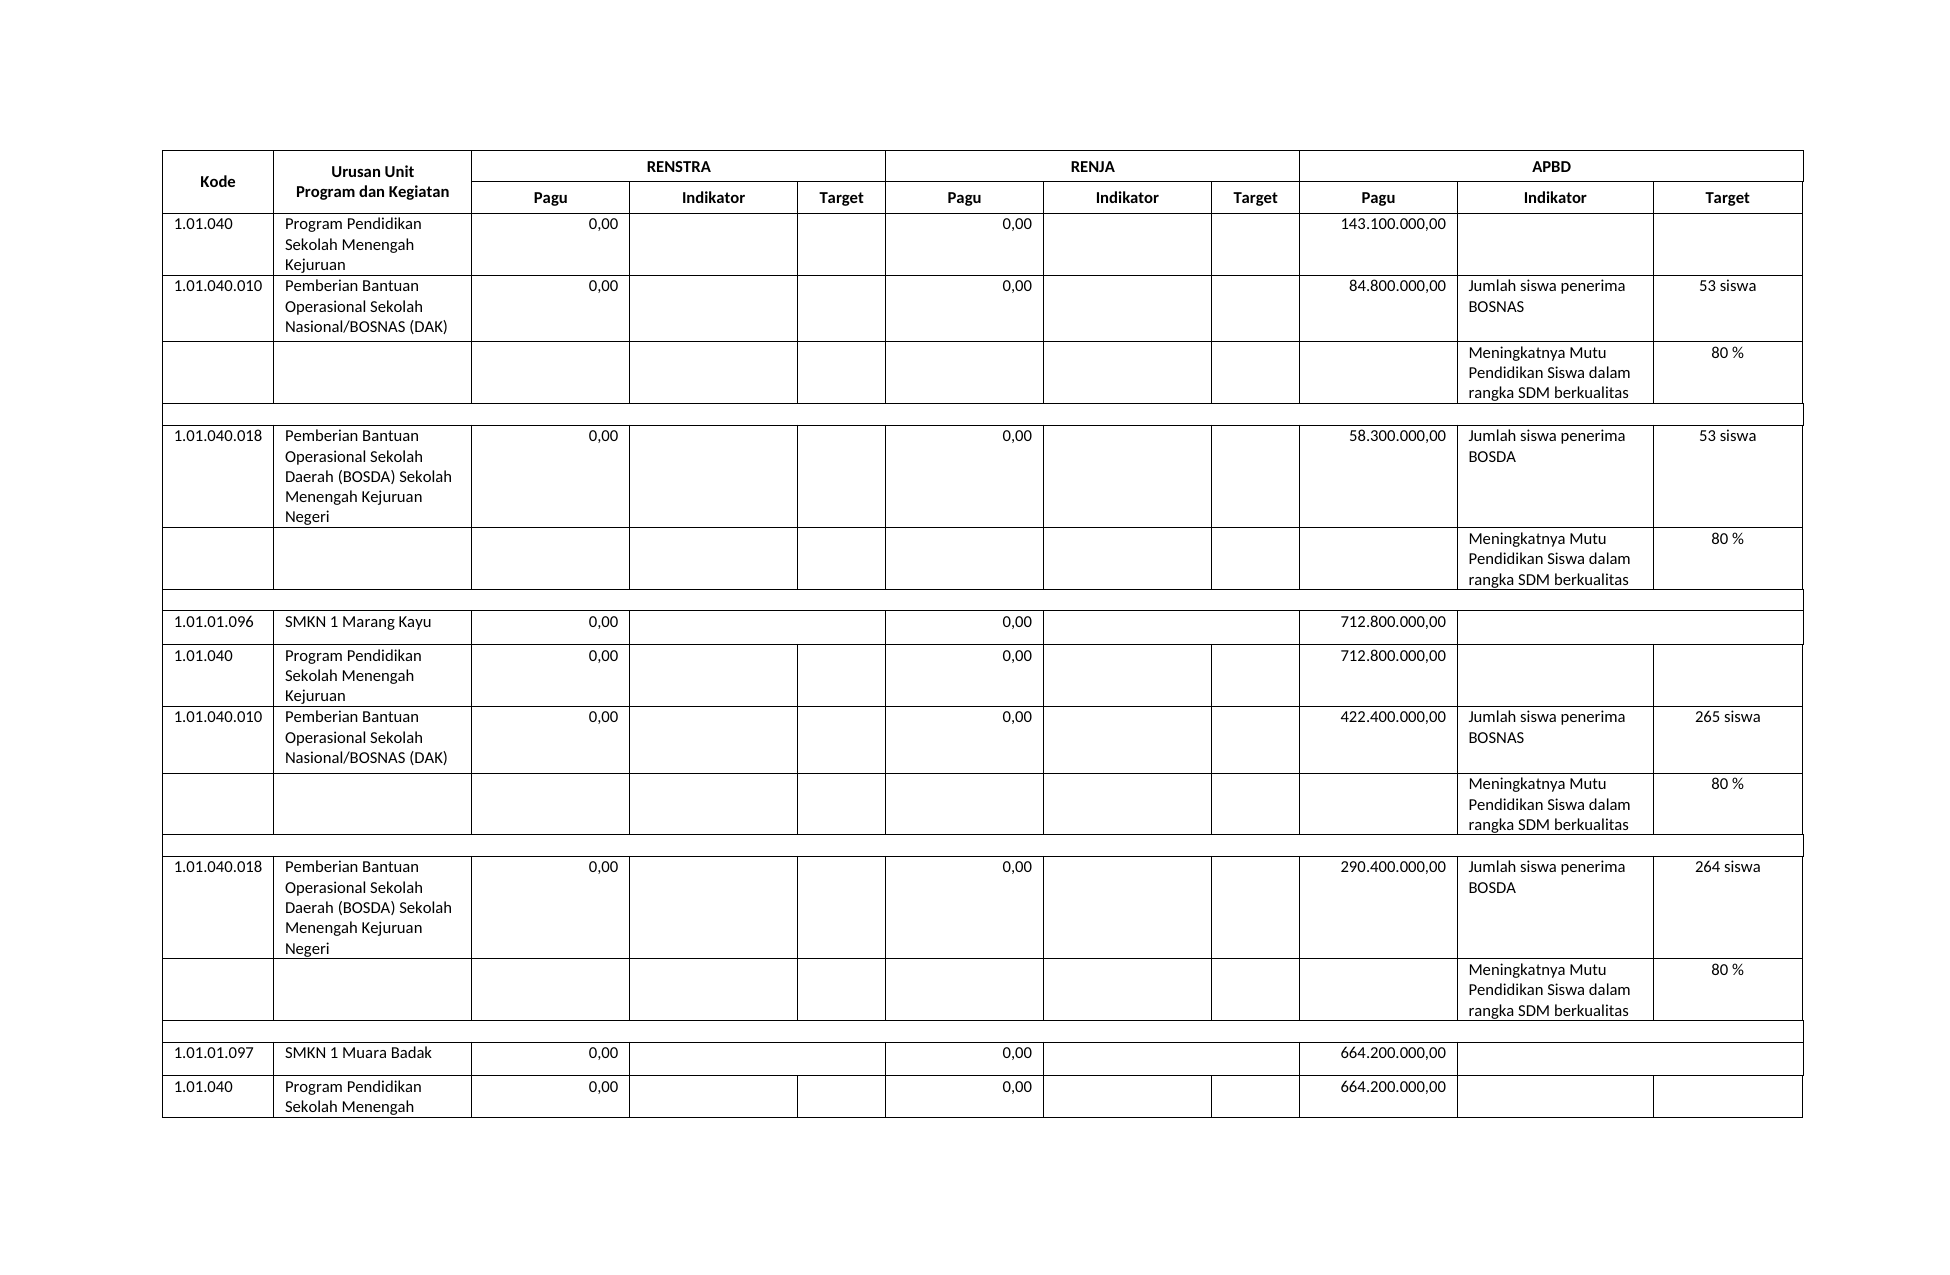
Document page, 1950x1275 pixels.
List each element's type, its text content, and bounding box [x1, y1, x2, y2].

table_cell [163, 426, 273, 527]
table_header RENSTRA [472, 151, 885, 181]
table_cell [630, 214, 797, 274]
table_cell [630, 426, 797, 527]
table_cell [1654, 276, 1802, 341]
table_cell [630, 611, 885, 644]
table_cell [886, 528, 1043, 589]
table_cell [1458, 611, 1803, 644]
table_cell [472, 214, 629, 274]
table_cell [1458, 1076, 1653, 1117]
table_cell Pagu [1300, 182, 1457, 212]
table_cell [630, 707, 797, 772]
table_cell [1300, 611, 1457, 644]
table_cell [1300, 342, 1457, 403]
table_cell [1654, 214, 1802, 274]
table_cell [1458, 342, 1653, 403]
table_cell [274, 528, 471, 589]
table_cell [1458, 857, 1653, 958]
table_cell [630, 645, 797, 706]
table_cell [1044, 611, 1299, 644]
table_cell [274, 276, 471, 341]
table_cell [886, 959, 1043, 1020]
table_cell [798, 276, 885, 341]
table_cell Indikator [1458, 182, 1653, 212]
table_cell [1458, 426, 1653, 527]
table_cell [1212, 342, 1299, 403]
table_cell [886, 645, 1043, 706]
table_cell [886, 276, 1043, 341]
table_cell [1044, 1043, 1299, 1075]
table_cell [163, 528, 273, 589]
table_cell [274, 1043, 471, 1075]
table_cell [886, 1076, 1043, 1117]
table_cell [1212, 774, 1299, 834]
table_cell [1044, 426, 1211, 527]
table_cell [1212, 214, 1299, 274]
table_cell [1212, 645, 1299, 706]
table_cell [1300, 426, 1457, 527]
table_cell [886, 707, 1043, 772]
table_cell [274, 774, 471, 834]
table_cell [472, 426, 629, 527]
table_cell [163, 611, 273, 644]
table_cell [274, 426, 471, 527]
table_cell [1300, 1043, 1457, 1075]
table_cell Pagu [886, 182, 1043, 212]
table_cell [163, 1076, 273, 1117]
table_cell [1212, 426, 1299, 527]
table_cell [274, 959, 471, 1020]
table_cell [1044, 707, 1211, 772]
table_cell Target [1212, 182, 1299, 212]
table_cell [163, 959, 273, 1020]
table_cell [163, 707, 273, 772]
table_header Kode [163, 151, 273, 212]
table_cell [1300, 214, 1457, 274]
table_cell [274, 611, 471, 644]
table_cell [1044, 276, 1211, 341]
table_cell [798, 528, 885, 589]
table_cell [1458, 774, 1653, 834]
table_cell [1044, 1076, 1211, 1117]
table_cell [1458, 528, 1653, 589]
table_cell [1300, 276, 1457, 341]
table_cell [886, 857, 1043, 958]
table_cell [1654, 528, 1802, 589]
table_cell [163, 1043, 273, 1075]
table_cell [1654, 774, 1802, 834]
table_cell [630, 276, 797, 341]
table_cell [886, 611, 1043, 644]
table_cell Target [1654, 182, 1802, 212]
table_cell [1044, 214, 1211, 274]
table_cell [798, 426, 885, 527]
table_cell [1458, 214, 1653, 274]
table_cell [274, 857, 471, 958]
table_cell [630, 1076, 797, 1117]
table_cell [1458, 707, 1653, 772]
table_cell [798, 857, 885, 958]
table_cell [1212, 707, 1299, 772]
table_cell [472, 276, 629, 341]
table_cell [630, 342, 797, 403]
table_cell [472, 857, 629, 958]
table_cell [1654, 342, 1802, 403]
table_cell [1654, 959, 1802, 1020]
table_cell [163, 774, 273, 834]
table_cell Indikator [1044, 182, 1211, 212]
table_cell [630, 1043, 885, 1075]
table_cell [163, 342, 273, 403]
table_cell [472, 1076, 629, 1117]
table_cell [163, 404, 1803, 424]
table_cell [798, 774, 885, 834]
table_cell Pagu [472, 182, 629, 212]
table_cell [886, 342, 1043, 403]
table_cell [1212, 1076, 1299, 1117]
table_cell Target [798, 182, 885, 212]
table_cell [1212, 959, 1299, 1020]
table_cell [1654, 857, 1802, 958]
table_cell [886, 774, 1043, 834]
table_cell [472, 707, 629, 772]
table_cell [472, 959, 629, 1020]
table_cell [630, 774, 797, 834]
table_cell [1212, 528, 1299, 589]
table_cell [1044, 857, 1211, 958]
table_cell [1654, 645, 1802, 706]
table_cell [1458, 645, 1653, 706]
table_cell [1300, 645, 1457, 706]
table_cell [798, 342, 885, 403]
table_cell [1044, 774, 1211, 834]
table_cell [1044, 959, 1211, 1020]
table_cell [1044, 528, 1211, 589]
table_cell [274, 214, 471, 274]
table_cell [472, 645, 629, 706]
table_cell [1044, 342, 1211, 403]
table_header Urusan Unit Program dan Kegiatan [274, 151, 471, 212]
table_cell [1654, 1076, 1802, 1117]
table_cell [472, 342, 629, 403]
table_header RENJA [886, 151, 1299, 181]
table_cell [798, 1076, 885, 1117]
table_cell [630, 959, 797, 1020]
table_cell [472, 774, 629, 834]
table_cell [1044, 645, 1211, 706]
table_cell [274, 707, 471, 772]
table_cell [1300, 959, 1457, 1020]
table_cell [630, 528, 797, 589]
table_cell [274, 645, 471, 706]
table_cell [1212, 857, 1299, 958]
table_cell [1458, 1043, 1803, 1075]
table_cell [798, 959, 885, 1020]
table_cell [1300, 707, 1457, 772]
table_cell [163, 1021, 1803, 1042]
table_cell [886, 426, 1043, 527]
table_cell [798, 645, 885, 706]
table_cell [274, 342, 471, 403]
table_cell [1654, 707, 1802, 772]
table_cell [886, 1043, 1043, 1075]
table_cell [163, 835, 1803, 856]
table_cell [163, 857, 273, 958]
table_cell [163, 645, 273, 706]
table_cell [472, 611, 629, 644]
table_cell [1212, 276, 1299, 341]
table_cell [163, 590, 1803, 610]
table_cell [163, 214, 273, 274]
table_cell Indikator [630, 182, 797, 212]
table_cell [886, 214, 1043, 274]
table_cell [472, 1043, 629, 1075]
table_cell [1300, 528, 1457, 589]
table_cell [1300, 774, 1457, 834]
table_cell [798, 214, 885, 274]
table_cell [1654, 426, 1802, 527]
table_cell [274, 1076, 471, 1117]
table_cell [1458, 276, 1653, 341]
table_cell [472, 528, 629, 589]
table_header APBD [1300, 151, 1803, 181]
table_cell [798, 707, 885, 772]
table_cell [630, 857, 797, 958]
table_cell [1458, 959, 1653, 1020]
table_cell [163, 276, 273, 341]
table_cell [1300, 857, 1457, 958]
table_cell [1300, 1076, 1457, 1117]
